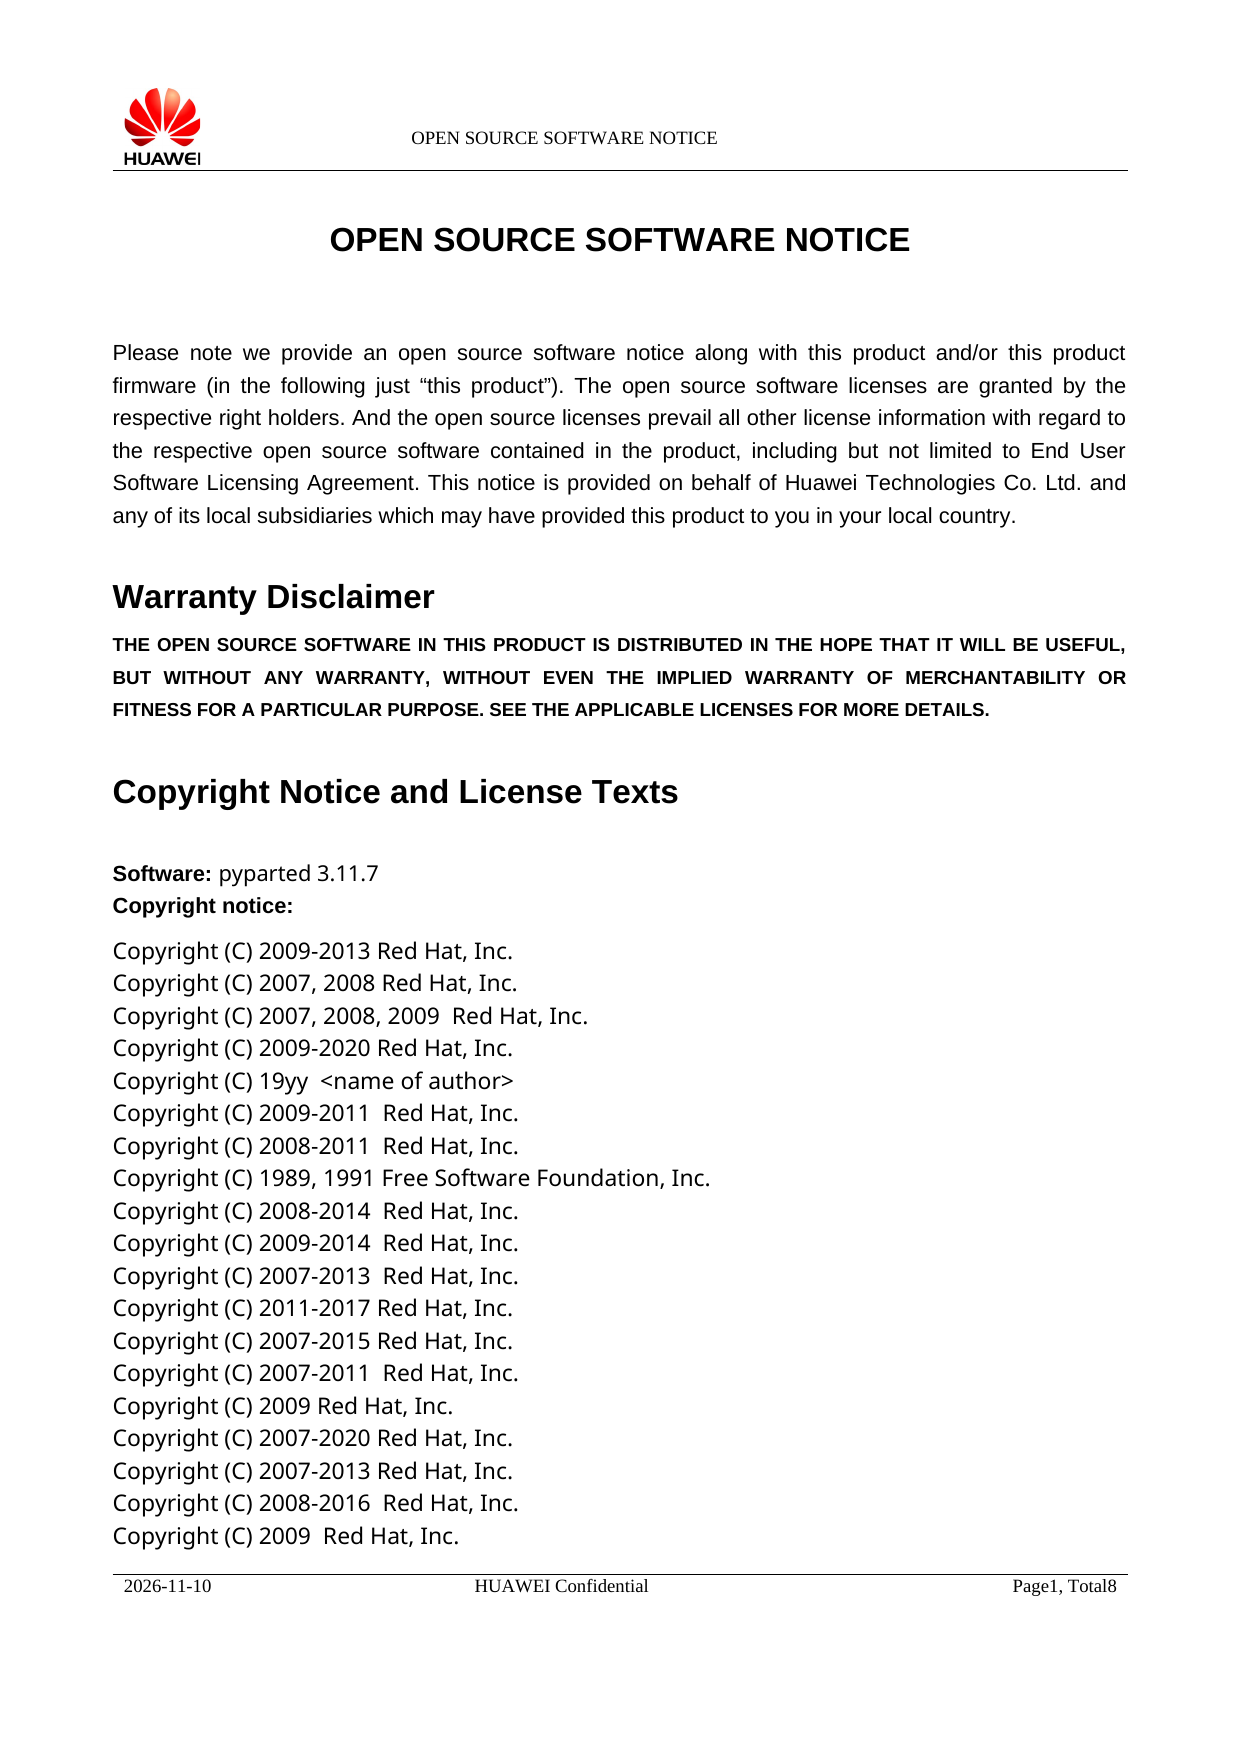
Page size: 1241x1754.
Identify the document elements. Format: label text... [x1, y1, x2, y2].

text The open source software in this product is distributed in the hope that it will be useful, but WITHOUT ANY WARRANTY, without even the implied warranty of MERCHANTABILITY or FITNESS FOR A PARTICULAR PURPOSE. See the applicable licenses for more details. [112, 629, 1128, 726]
picture [124, 88, 201, 165]
text Please note we provide an open source software notice along with this product and/or this product firmware (in the following just “this product”). The open source software licenses are granted by the respective right holders. And the open source licenses prevail all other license information with regard to the respective open source software contained in the product, including but not limited to End User Software Licensing Agreement. This notice is provided on behalf of Huawei Technologies Co. Ltd. and any of its local subsidiaries which may have provided this product to you in your local country. [112, 336, 1128, 531]
text Warranty Disclaimer [112, 564, 1128, 629]
text OPEN SOURCE SOFTWARE NOTICE [112, 206, 1128, 271]
text Copyright notice: [112, 889, 1128, 921]
text Copyright Notice and License Texts [112, 759, 1128, 824]
title Software: pyparted 3.11.7 [112, 856, 1128, 889]
